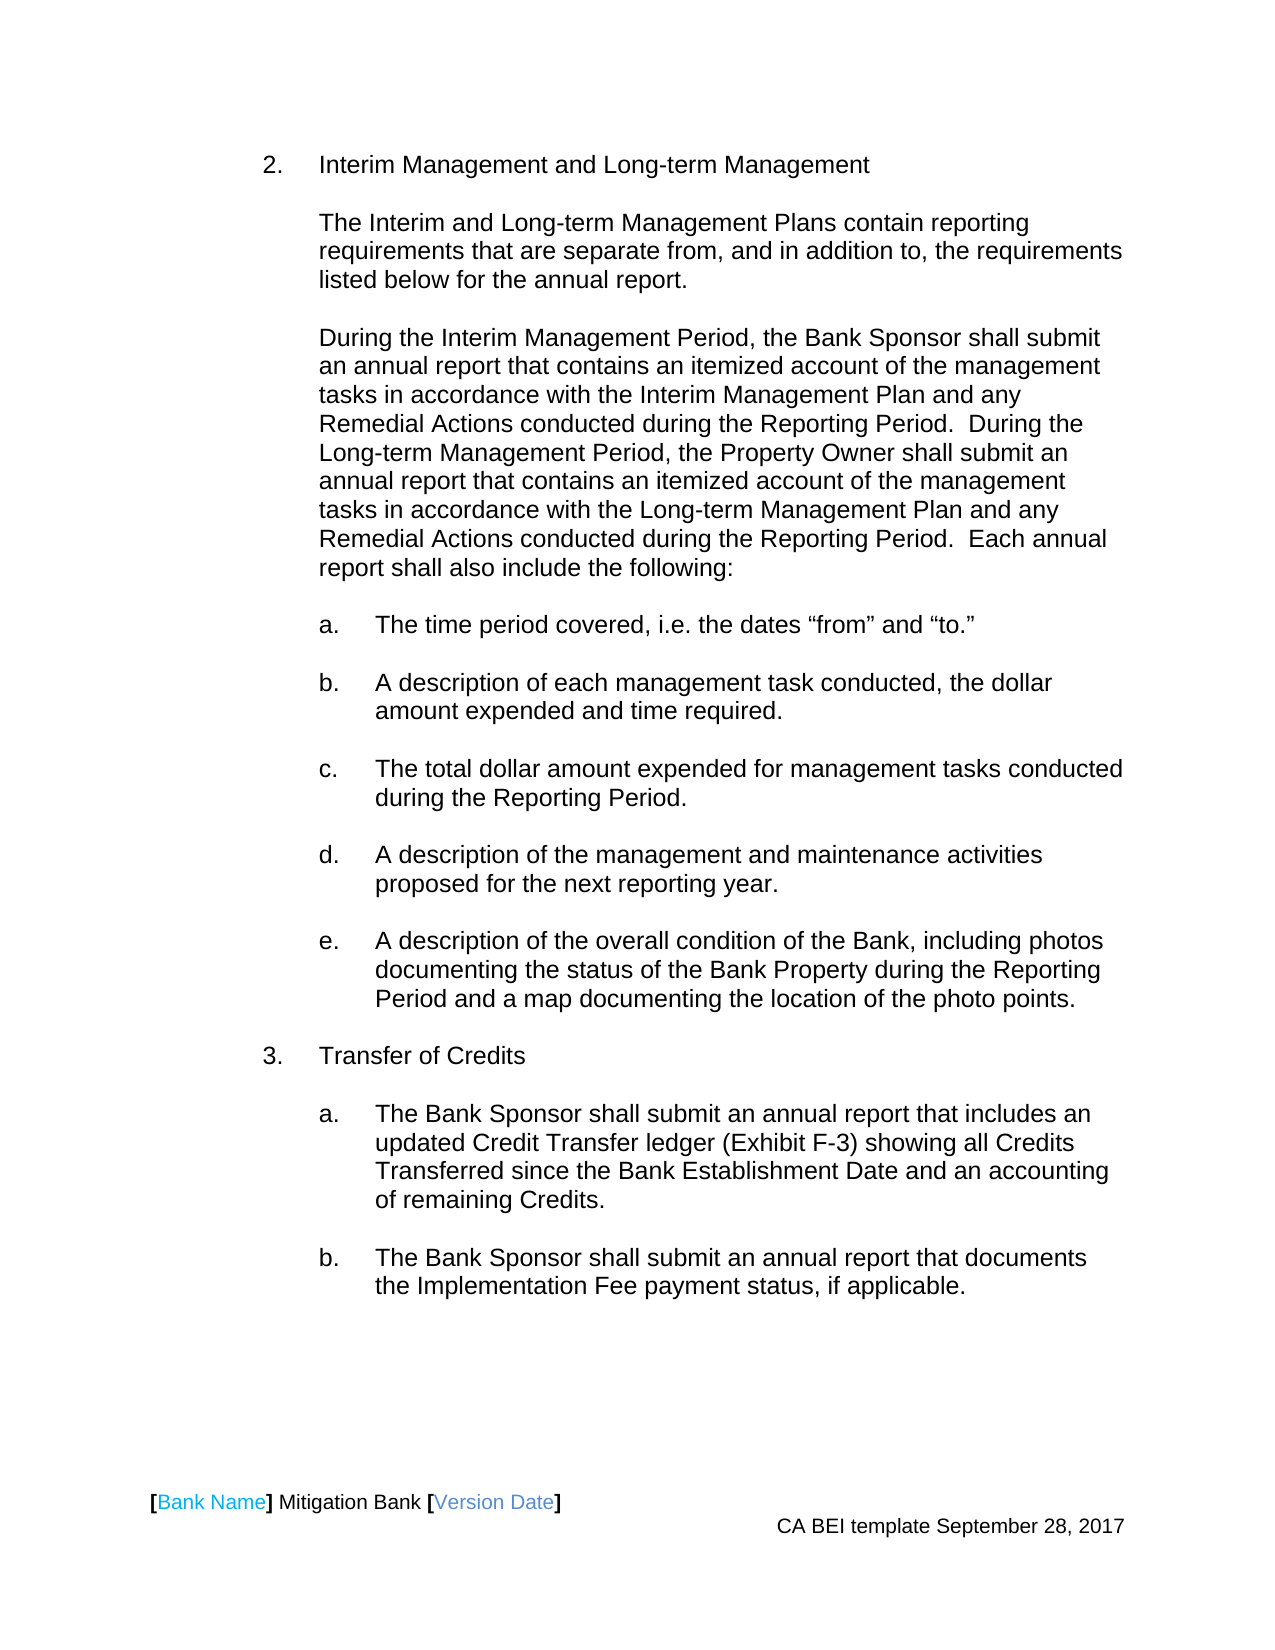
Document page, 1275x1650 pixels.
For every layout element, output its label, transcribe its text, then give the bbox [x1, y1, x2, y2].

list Interim Management and Long-term Management [262, 150, 1125, 179]
text The Interim and Long-term Management Plans contain reporting requirements that are separate from, and in addition to, the requirements listed below for the annual report. [319, 207, 1125, 294]
list The Bank Sponsor shall submit an annual report that documents the Implementation Fee payment status, if applicable. [319, 1242, 1125, 1300]
list The Bank Sponsor shall submit an annual report that includes an updated Credit Transfer ledger (Exhibit F-3) showing all Credits Transferred since the Bank Establishment Date and an accounting of remaining Credits. [319, 1099, 1125, 1214]
list A description of the management and maintenance activities proposed for the next reporting year. [319, 840, 1125, 897]
list A description of the overall condition of the Bank, including photos documenting the status of the Bank Property during the Reporting Period and a map documenting the location of the photo points. [319, 926, 1125, 1012]
list Transfer of Credits [262, 1041, 1125, 1070]
list A description of each management task conducted, the dollar amount expended and time required. [319, 667, 1125, 725]
list The time period covered, i.e. the dates “from” and “to.” [319, 610, 1125, 639]
list The total dollar amount expended for management tasks conducted during the Reporting Period. [319, 754, 1125, 811]
text During the Interim Management Period, the Bank Sponsor shall submit an annual report that contains an itemized account of the management tasks in accordance with the Interim Management Plan and any Remedial Actions conducted during the Reporting Period. During the Long-term Management Period, the Property Owner shall submit an annual report that contains an itemized account of the management tasks in accordance with the Long-term Management Plan and any Remedial Actions conducted during the Reporting Period. Each annual report shall also include the following: [319, 322, 1125, 581]
